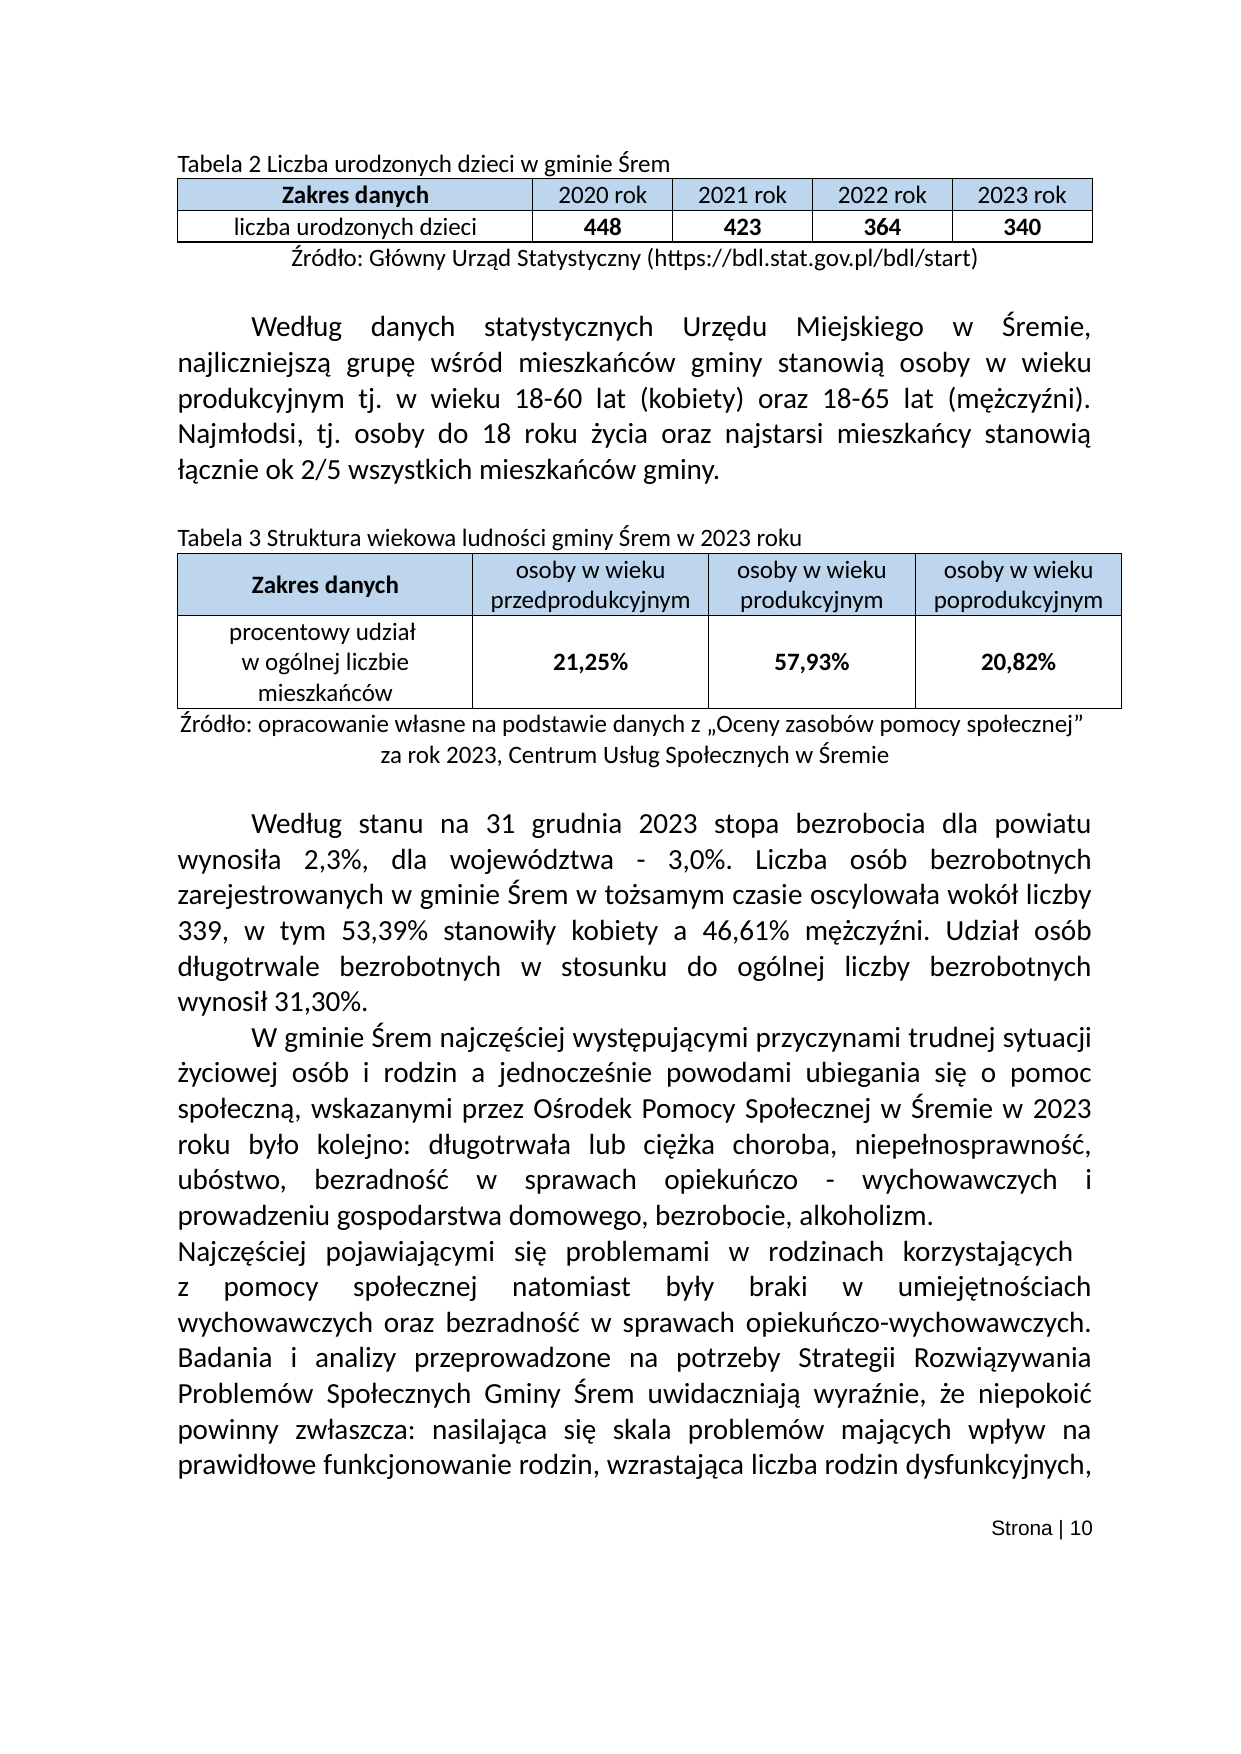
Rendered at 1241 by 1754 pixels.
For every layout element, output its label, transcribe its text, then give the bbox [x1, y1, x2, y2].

table_header 2023 rok [953, 179, 1092, 210]
text W gminie Śrem najczęściej występującymi przyczynami trudnej sytuacji życiowej osób i rodzin a jednocześnie powodami ubiegania się o pomoc społeczną, wskazanymi przez Ośrodek Pomocy Społecznej w Śremie w 2023 roku było kolejno: długotrwała lub ciężka choroba, niepełnosprawność, ubóstwo, bezradność w sprawach opiekuńczo - wychowawczych i prowadzeniu gospodarstwa domowego, bezrobocie, alkoholizm. [177, 1019, 1092, 1233]
table_cell procentowy udział w ogólnej liczbie mieszkańców [178, 616, 472, 707]
text Tabela 2 Liczba urodzonych dzieci w gminie Śrem [177, 148, 1092, 178]
table_header 2022 rok [813, 179, 952, 210]
table_cell 20,82% [916, 616, 1121, 707]
table_header 2020 rok [533, 179, 672, 210]
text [177, 1233, 1092, 1482]
text Źródło: Główny Urząd Statystyczny (https://bdl.stat.gov.pl/bdl/start) [177, 243, 1092, 273]
table_cell 21,25% [473, 616, 708, 707]
table_header Zakres danych [178, 179, 532, 210]
table_cell liczba urodzonych dzieci [178, 211, 532, 241]
table_cell 364 [813, 211, 952, 241]
table_header osoby w wieku produkcyjnym [709, 554, 915, 615]
table_header osoby w wieku przedprodukcyjnym [473, 554, 708, 615]
table_cell 340 [953, 211, 1092, 241]
table_cell 423 [673, 211, 812, 241]
text Według danych statystycznych Urzędu Miejskiego w Śremie, najliczniejszą grupę wśród mieszkańców gminy stanowią osoby w wieku produkcyjnym tj. w wieku 18-60 lat (kobiety) oraz 18-65 lat (mężczyźni). Najmłodsi, tj. osoby do 18 roku życia oraz najstarsi mieszkańcy stanowią łącznie ok 2/5 wszystkich mieszkańców gminy. [177, 308, 1092, 487]
table_cell 57,93% [709, 616, 915, 707]
table_cell 448 [533, 211, 672, 241]
table_header 2021 rok [673, 179, 812, 210]
text Źródło: opracowanie własne na podstawie danych z „Oceny zasobów pomocy społecznej” za rok 2023, Centrum Usług Społecznych w Śremie [177, 709, 1092, 769]
text Tabela 3 Struktura wiekowa ludności gminy Śrem w 2023 roku [177, 522, 1092, 553]
table_header Zakres danych [178, 554, 472, 615]
text Według stanu na 31 grudnia 2023 stopa bezrobocia dla powiatu wynosiła 2,3%, dla województwa - 3,0%. Liczba osób bezrobotnych zarejestrowanych w gminie Śrem w tożsamym czasie oscylowała wokół liczby 339, w tym 53,39% stanowiły kobiety a 46,61% mężczyźni. Udział osób długotrwale bezrobotnych w stosunku do ogólnej liczby bezrobotnych wynosił 31,30%. [177, 805, 1092, 1019]
table_header osoby w wieku poprodukcyjnym [916, 554, 1121, 615]
